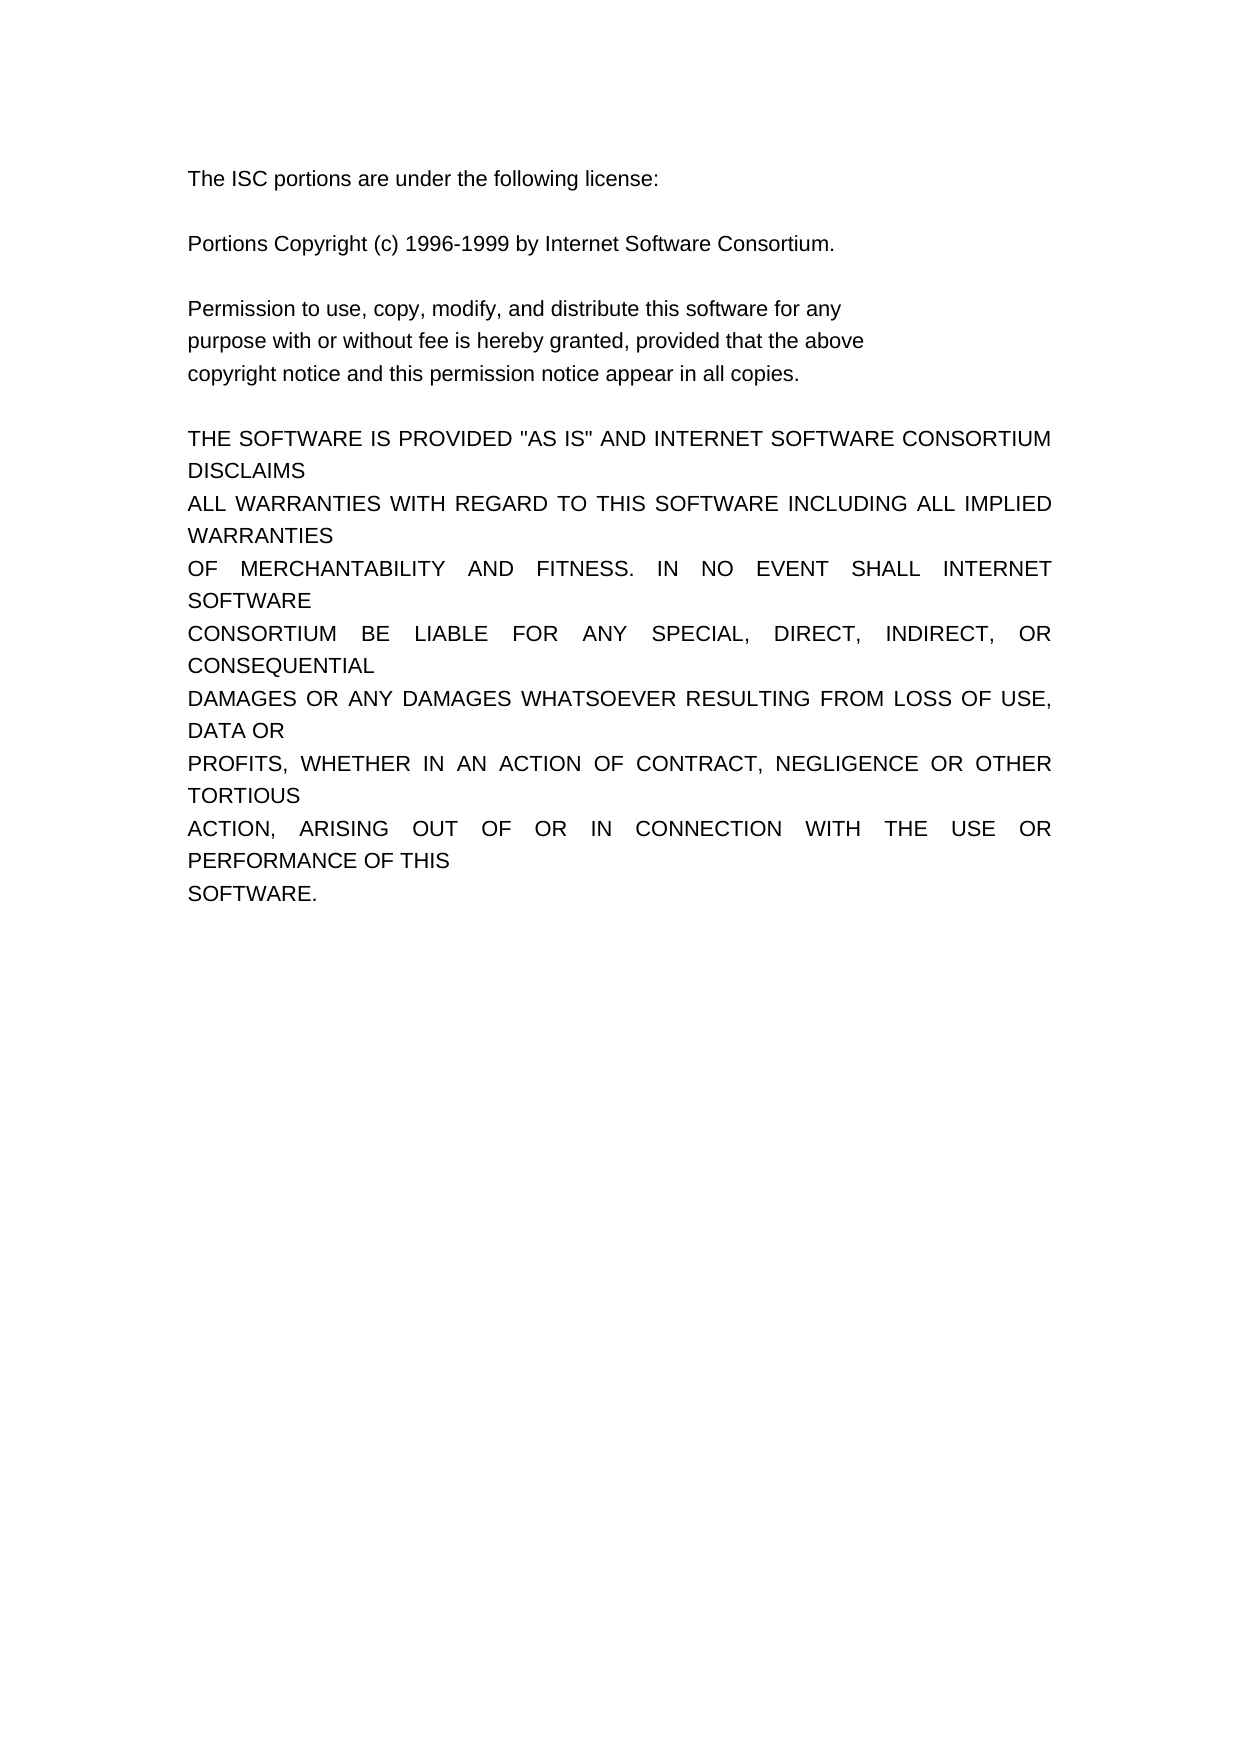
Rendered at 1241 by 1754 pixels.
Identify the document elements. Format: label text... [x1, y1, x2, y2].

text The ISC portions are under the following license: [187, 162, 1053, 194]
text Permission to use, copy, modify, and distribute this software for any [187, 292, 1053, 324]
text THE SOFTWARE IS PROVIDED "AS IS" AND INTERNET SOFTWARE CONSORTIUM DISCLAIMS [187, 422, 1053, 487]
text ACTION, ARISING OUT OF OR IN CONNECTION WITH THE USE OR PERFORMANCE OF THIS [187, 812, 1053, 877]
text Portions Copyright (c) 1996-1999 by Internet Software Consortium. [187, 227, 1053, 259]
text SOFTWARE. [187, 877, 1053, 909]
text copyright notice and this permission notice appear in all copies. [187, 357, 1053, 389]
text PROFITS, WHETHER IN AN ACTION OF CONTRACT, NEGLIGENCE OR OTHER TORTIOUS [187, 747, 1053, 812]
text DAMAGES OR ANY DAMAGES WHATSOEVER RESULTING FROM LOSS OF USE, DATA OR [187, 682, 1053, 747]
text ALL WARRANTIES WITH REGARD TO THIS SOFTWARE INCLUDING ALL IMPLIED WARRANTIES [187, 487, 1053, 552]
text purpose with or without fee is hereby granted, provided that the above [187, 324, 1053, 357]
text CONSORTIUM BE LIABLE FOR ANY SPECIAL, DIRECT, INDIRECT, OR CONSEQUENTIAL [187, 617, 1053, 682]
text OF MERCHANTABILITY AND FITNESS. IN NO EVENT SHALL INTERNET SOFTWARE [187, 552, 1053, 617]
